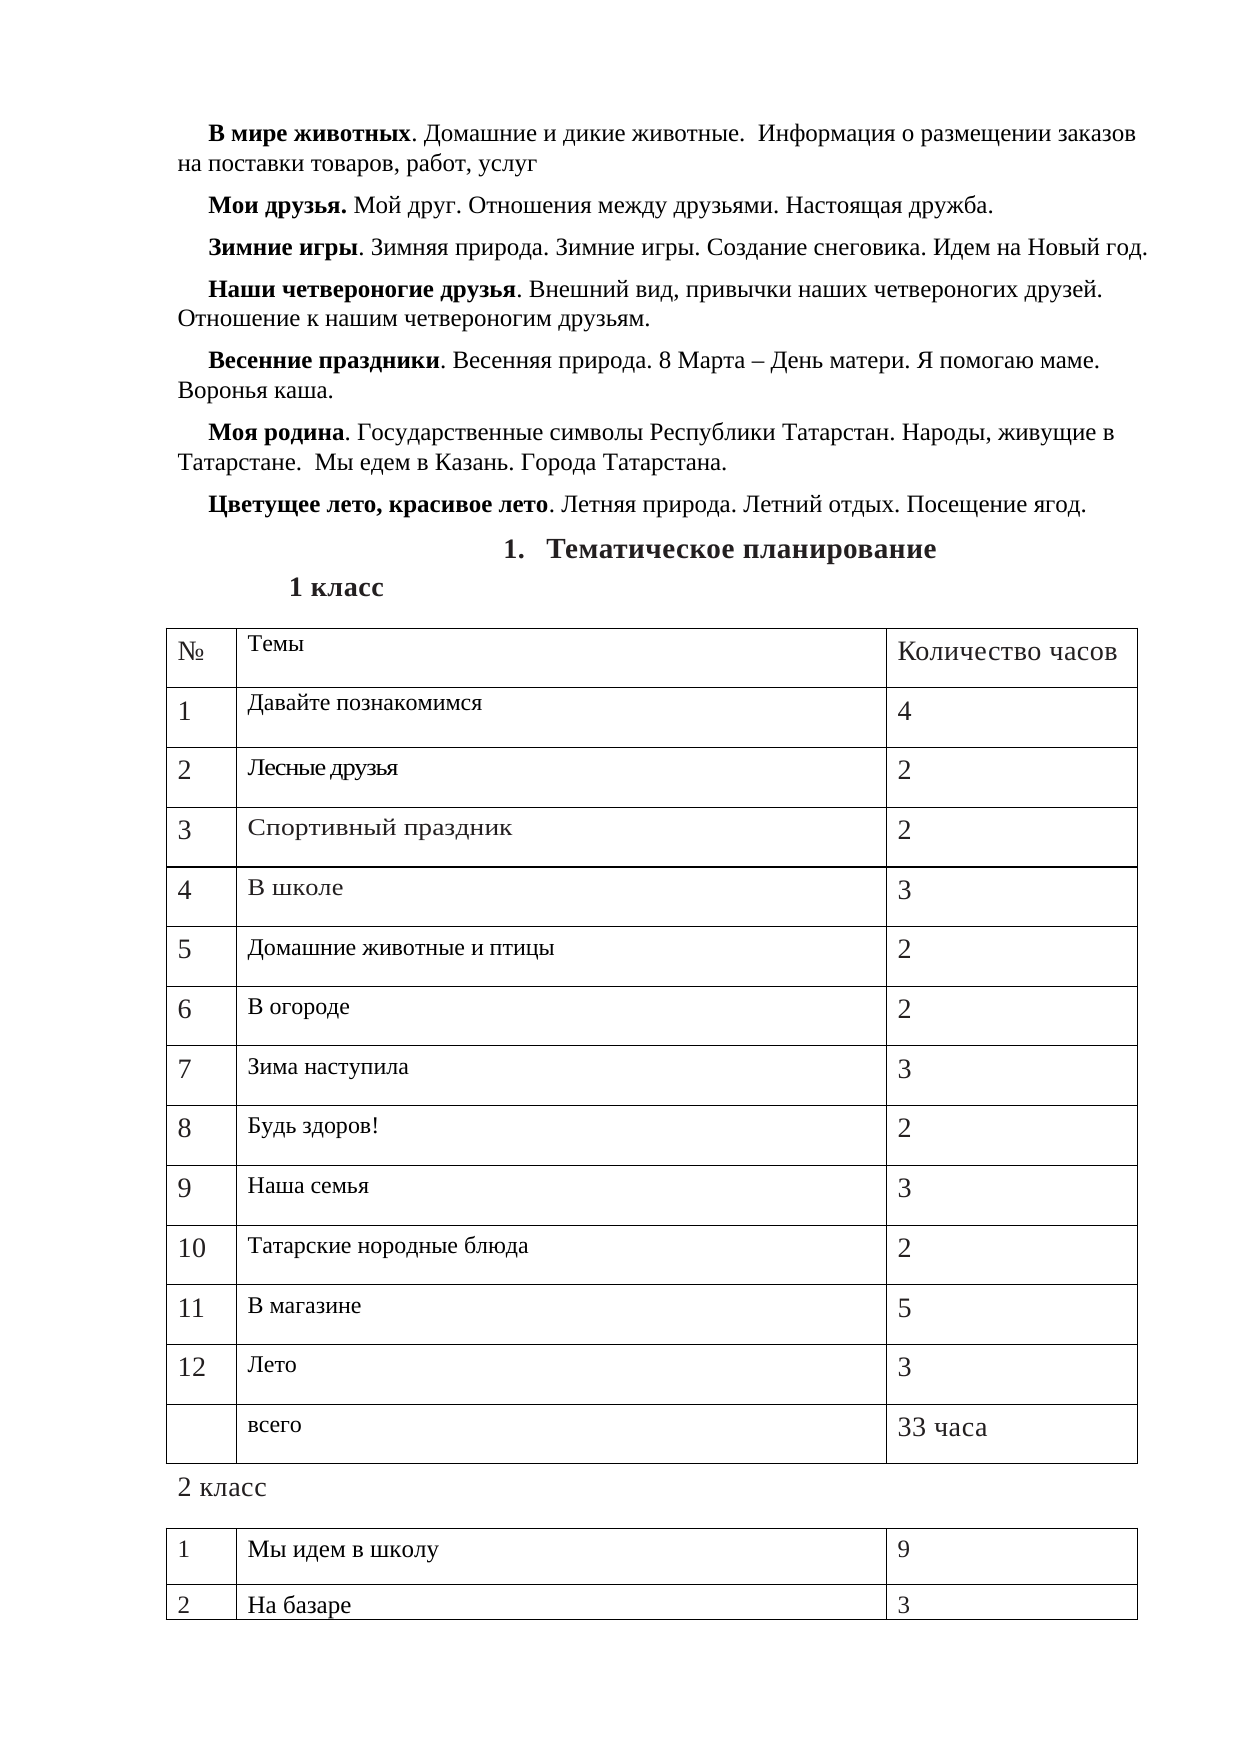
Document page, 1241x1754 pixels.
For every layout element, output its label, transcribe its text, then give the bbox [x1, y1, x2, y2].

table_cell Зима наступила [237, 1046, 886, 1105]
table_cell Давайте познакомимся [237, 688, 886, 747]
table_header Мы идем в школу [237, 1529, 886, 1584]
table_cell Татарские нородные блюда [237, 1226, 886, 1284]
text Весенние праздники. Весенняя природа. 8 Марта – День матери. Я помогаю маме. Воронья каша. [177, 346, 1149, 404]
table_cell Спортивный праздник [237, 808, 886, 866]
table_cell 3 [887, 1166, 1137, 1224]
list Тематическое планирование [251, 531, 1189, 564]
table_cell В магазине [237, 1285, 886, 1344]
table_cell 3 [887, 1046, 1137, 1105]
text Мои друзья. Мой друг. Отношения между друзьями. Настоящая дружба. [177, 190, 1149, 218]
table_cell 3 [887, 1345, 1137, 1403]
table_cell Будь здоров! [237, 1106, 886, 1165]
table_cell 12 [167, 1345, 236, 1403]
table_cell 5 [167, 927, 236, 986]
table_cell 8 [167, 1106, 236, 1165]
table_cell Лето [237, 1345, 886, 1403]
table_header Количество часов [887, 629, 1137, 687]
table_cell всего [237, 1405, 886, 1463]
table_header 1 [167, 1529, 236, 1584]
table_cell Лесные друзья [237, 748, 886, 807]
table_cell 9 [167, 1166, 236, 1224]
table_cell 4 [167, 868, 236, 926]
table_cell 2 [887, 987, 1137, 1045]
table_cell В школе [237, 868, 886, 926]
text Зимние игры. Зимняя природа. Зимние игры. Создание снеговика. Идем на Новый год. [177, 232, 1149, 261]
table_cell 2 [887, 927, 1137, 986]
table_cell На базаре [237, 1585, 886, 1619]
table_cell 4 [887, 688, 1137, 747]
table_cell 7 [167, 1046, 236, 1105]
table_cell 1 [167, 688, 236, 747]
table_cell 3 [167, 808, 236, 866]
table_cell 2 [887, 808, 1137, 866]
table_cell 2 [167, 748, 236, 807]
table_cell [167, 1405, 236, 1463]
table_cell 2 [887, 1106, 1137, 1165]
text Наши четвероногие друзья. Внешний вид, привычки наших четвероногих друзей. Отношение к нашим четвероногим друзьям. [177, 274, 1149, 332]
table_cell 2 [167, 1585, 236, 1619]
text Цветущее лето, красивое лето. Летняя природа. Летний отдых. Посещение ягод. [177, 489, 1149, 518]
table_cell 10 [167, 1226, 236, 1284]
table_cell 6 [167, 987, 236, 1045]
table_header Темы [237, 629, 886, 687]
table_cell 11 [167, 1285, 236, 1344]
text Моя родина. Государственные символы Республики Татарстан. Народы, живущие в Татарстане. Мы едем в Казань. Города Татарстана. [177, 417, 1149, 476]
table_header № [167, 629, 236, 687]
text В мире животных. Домашние и дикие животные. Информация о размещении заказов на поставки товаров, работ, услуг [177, 118, 1149, 176]
table_cell В огороде [237, 987, 886, 1045]
table_cell 5 [887, 1285, 1137, 1344]
table_header 9 [887, 1529, 1137, 1584]
table_cell Домашние животные и птицы [237, 927, 886, 986]
table_cell 2 [887, 748, 1137, 807]
table_cell 3 [887, 1585, 1137, 1619]
table_cell 33 часа [887, 1405, 1137, 1463]
list 1 класс [288, 569, 1189, 602]
table_cell Наша семья [237, 1166, 886, 1224]
text 2 класс [177, 1470, 1189, 1502]
table_cell 2 [887, 1226, 1137, 1284]
table_cell 3 [887, 868, 1137, 926]
